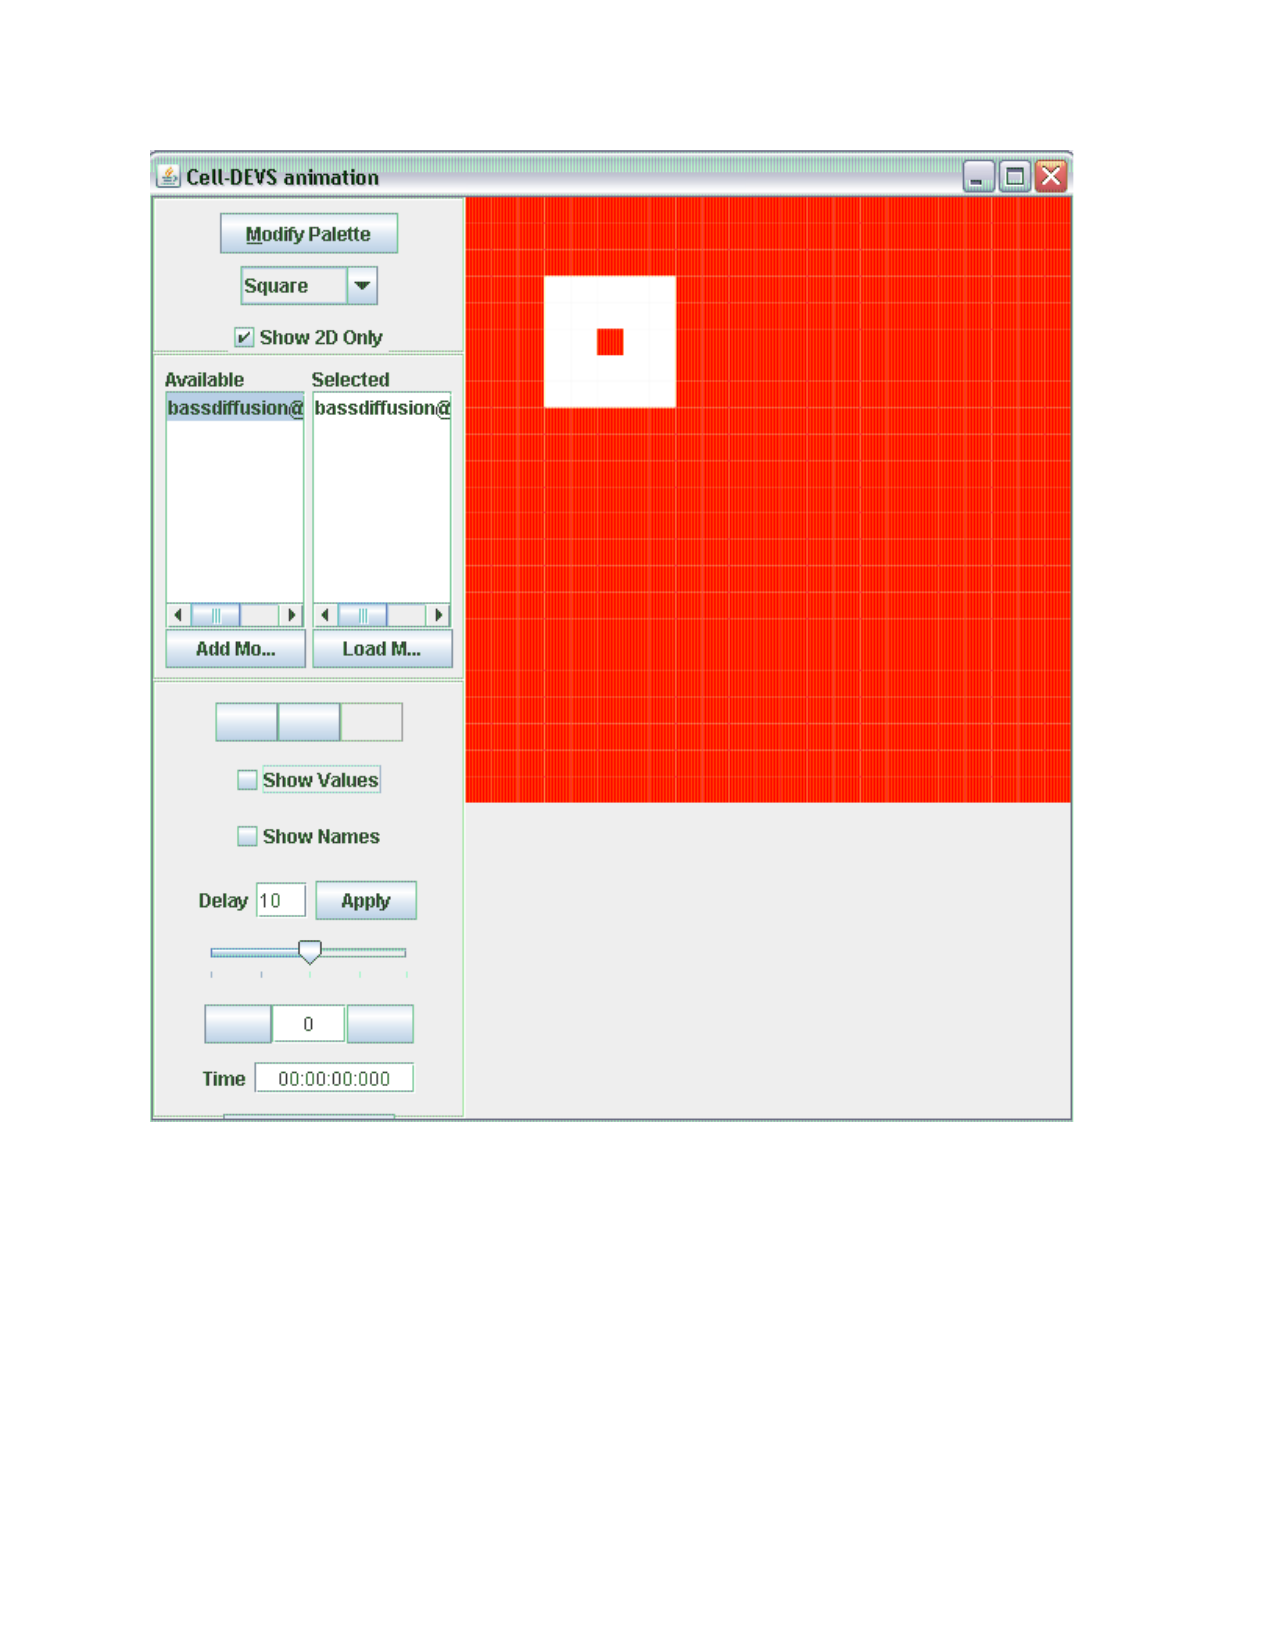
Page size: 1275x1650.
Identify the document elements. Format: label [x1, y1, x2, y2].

picture [150, 150, 1074, 1122]
